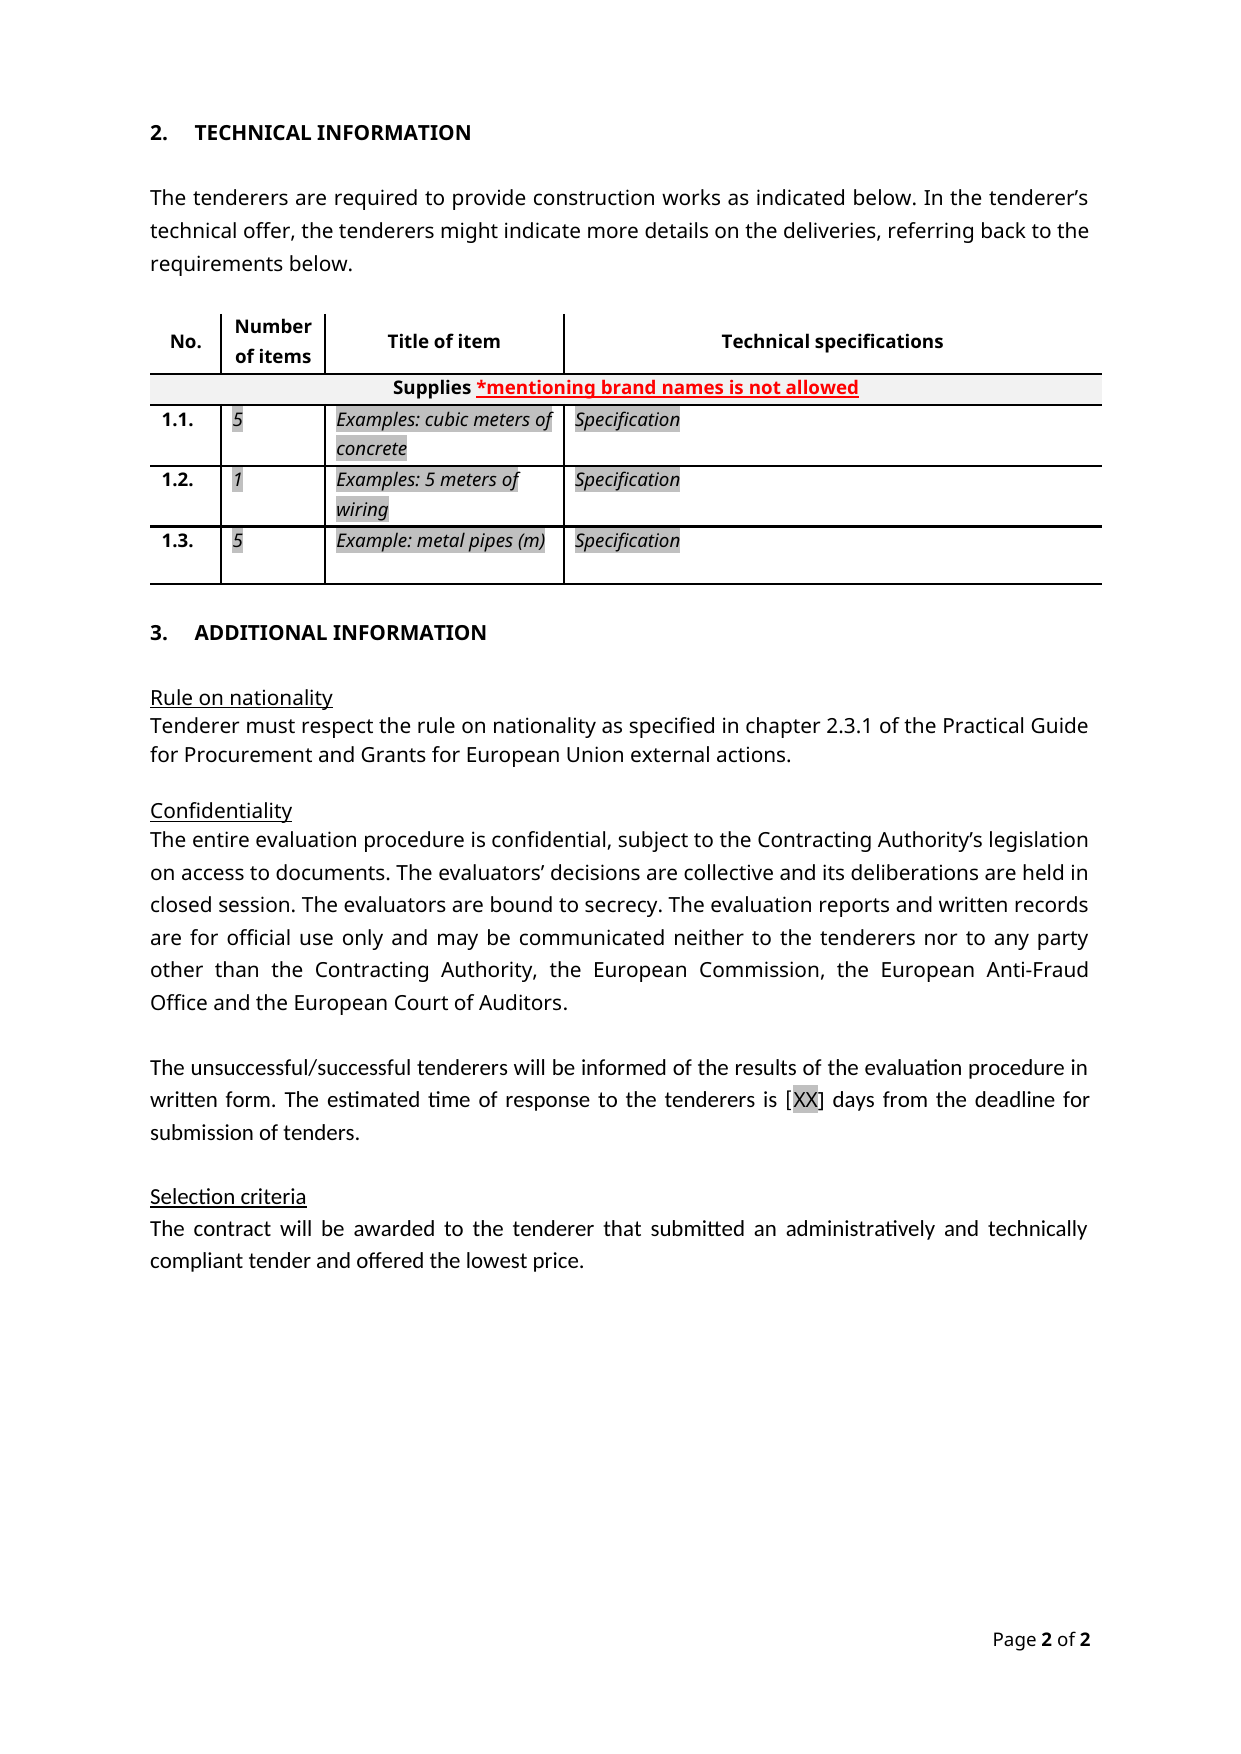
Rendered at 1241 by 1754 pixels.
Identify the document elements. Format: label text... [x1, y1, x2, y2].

table_cell 1.3. [150, 528, 220, 583]
table_cell Specification [565, 467, 1102, 525]
text Selection criteria [150, 1182, 1090, 1210]
table_cell Supplies *mentioning brand names is not allowed [150, 375, 1102, 404]
table_cell Example: metal pipes (m) [326, 528, 563, 583]
text Rule on nationality [150, 683, 1090, 711]
table_cell Examples: 5 meters of wiring [326, 467, 563, 525]
text The contract will be awarded to the tenderer that submitted an administratively and technically compliant tender and offered the lowest price. [150, 1214, 1090, 1274]
table_cell 1 [222, 467, 324, 525]
table_header Number of items [222, 314, 324, 372]
table_header Technical specifications [565, 314, 1102, 372]
list ADDITIONAL INFORMATION [150, 618, 1090, 646]
text The tenderers are required to provide construction works as indicated below. In the tenderer’s technical offer, the tenderers might indicate more details on the deliveries, referring back to the requirements below. [150, 183, 1090, 277]
text Confidentiality [150, 797, 1090, 825]
table_cell 5 [222, 406, 324, 465]
text The entire evaluation procedure is confidential, subject to the Contracting Authority’s legislation on access to documents. The evaluators’ decisions are collective and its deliberations are held in closed session. The evaluators are bound to secrecy. The evaluation reports and written records are for official use only and may be communicated neither to the tenderers nor to any party other than the Contracting Authority, the European Commission, the European Anti-Fraud Office and the European Court of Auditors. [150, 825, 1090, 1016]
table_header No. [150, 314, 220, 372]
table_cell Specification [565, 406, 1102, 465]
table_cell 1.1. [150, 406, 220, 465]
list TECHNICAL INFORMATION [150, 118, 1090, 147]
table_cell 5 [222, 528, 324, 583]
table_cell Examples: cubic meters of concrete [326, 406, 563, 465]
table_header Title of item [326, 314, 563, 372]
text Tenderer must respect the rule on nationality as specified in chapter 2.3.1 of the Practical Guide for Procurement and Grants for European Union external actions. [150, 711, 1090, 768]
table_cell 1.2. [150, 467, 220, 525]
text The unsuccessful/successful tenderers will be informed of the results of the evaluation procedure in written form. The estimated time of response to the tenderers is [XX] days from the deadline for submission of tenders. [150, 1053, 1090, 1146]
table_cell Specification [565, 528, 1102, 583]
